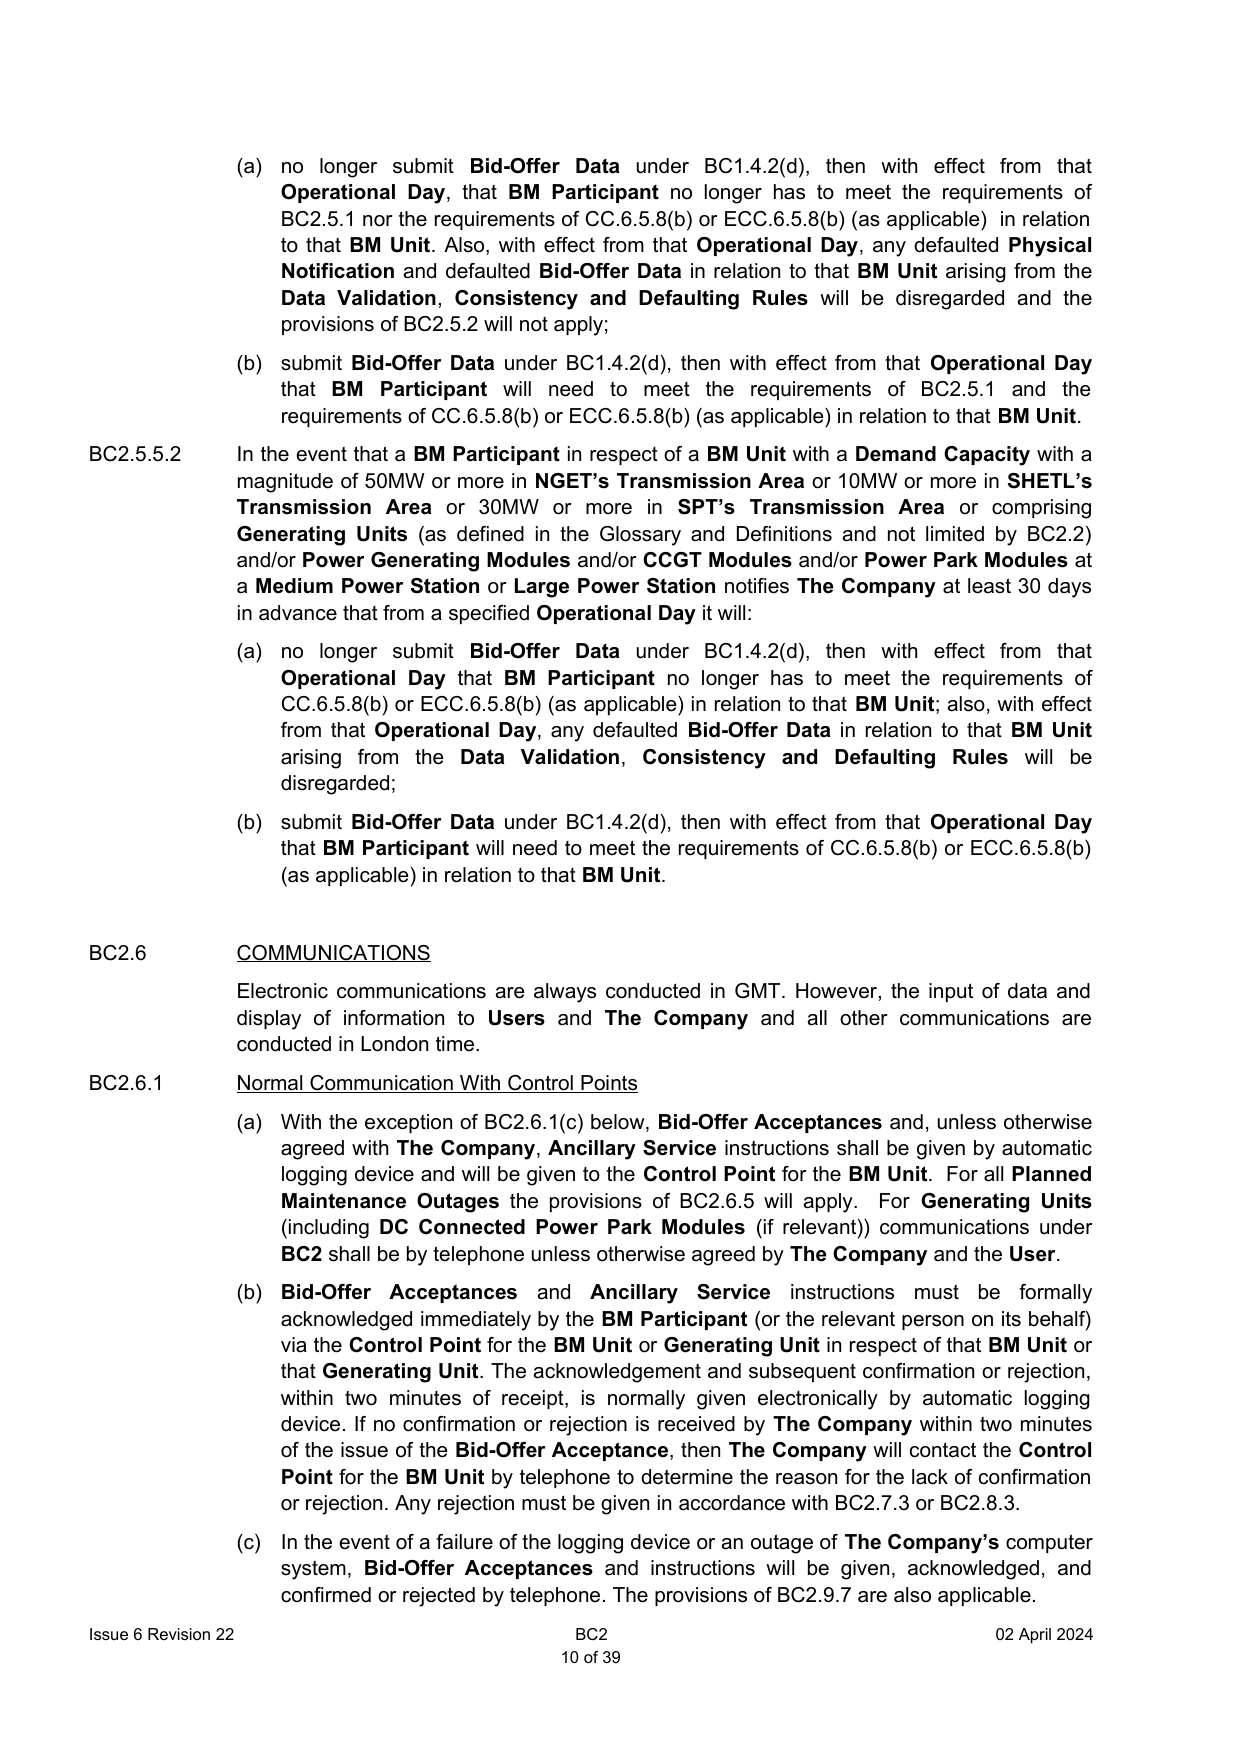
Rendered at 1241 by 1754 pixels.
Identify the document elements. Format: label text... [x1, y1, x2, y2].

text (b) submit Bid-Offer Data under BC1.4.2(d), then with effect from that Operational Day that BM Participant will need to meet the requirements of BC2.5.1 and the requirements of CC.6.5.8(b) or ECC.6.5.8(b) (as applicable) in relation to that BM Unit. [236, 351, 1092, 427]
text BC2.6 COMMUNICATIONS [89, 940, 1092, 964]
text (a) no longer submit Bid-Offer Data under BC1.4.2(d), then with effect from that Operational Day, that BM Participant no longer has to meet the requirements of BC2.5.1 nor the requirements of CC.6.5.8(b) or ECC.6.5.8(b) (as applicable) in relation to that BM Unit. Also, with effect from that Operational Day, any defaulted Physical Notification and defaulted Bid-Offer Data in relation to that BM Unit arising from the Data Validation, Consistency and Defaulting Rules will be disregarded and the provisions of BC2.5.2 will not apply; [236, 154, 1092, 336]
text (a) With the exception of BC2.6.1(c) below, Bid-Offer Acceptances and, unless otherwise agreed with The Company, Ancillary Service instructions shall be given by automatic logging device and will be given to the Control Point for the BM Unit. For all Planned Maintenance Outages the provisions of BC2.6.5 will apply. For Generating Units (including DC Connected Power Park Modules (if relevant)) communications under BC2 shall be by telephone unless otherwise agreed by The Company and the User. [236, 1109, 1092, 1265]
text Electronic communications are always conducted in GMT. However, the input of data and display of information to Users and The Company and all other communications are conducted in London time. [89, 979, 1092, 1056]
text BC2.5.5.2 In the event that a BM Participant in respect of a BM Unit with a Demand Capacity with a magnitude of 50MW or more in NGET’s Transmission Area or 10MW or more in SHETL’s Transmission Area or 30MW or more in SPT’s Transmission Area or comprising Generating Units (as defined in the Glossary and Definitions and not limited by BC2.2) and/or Power Generating Modules and/or CCGT Modules and/or Power Park Modules at a Medium Power Station or Large Power Station notifies The Company at least 30 days in advance that from a specified Operational Day it will: [89, 442, 1092, 624]
text (b) submit Bid-Offer Data under BC1.4.2(d), then with effect from that Operational Day that BM Participant will need to meet the requirements of CC.6.5.8(b) or ECC.6.5.8(b) (as applicable) in relation to that BM Unit. [236, 810, 1092, 887]
text BC2.6.1 Normal Communication With Control Points [89, 1071, 1092, 1095]
text (c) In the event of a failure of the logging device or an outage of The Company’s computer system, Bid-Offer Acceptances and instructions will be given, acknowledged, and confirmed or rejected by telephone. The provisions of BC2.9.7 are also applicable. [236, 1530, 1092, 1607]
text (a) no longer submit Bid-Offer Data under BC1.4.2(d), then with effect from that Operational Day that BM Participant no longer has to meet the requirements of CC.6.5.8(b) or ECC.6.5.8(b) (as applicable) in relation to that BM Unit; also, with effect from that Operational Day, any defaulted Bid-Offer Data in relation to that BM Unit arising from the Data Validation, Consistency and Defaulting Rules will be disregarded; [236, 639, 1092, 795]
text (b) Bid-Offer Acceptances and Ancillary Service instructions must be formally acknowledged immediately by the BM Participant (or the relevant person on its behalf) via the Control Point for the BM Unit or Generating Unit in respect of that BM Unit or that Generating Unit. The acknowledgement and subsequent confirmation or rejection, within two minutes of receipt, is normally given electronically by automatic logging device. If no confirmation or rejection is received by The Company within two minutes of the issue of the Bid-Offer Acceptance, then The Company will contact the Control Point for the BM Unit by telephone to determine the reason for the lack of confirmation or rejection. Any rejection must be given in accordance with BC2.7.3 or BC2.8.3. [236, 1280, 1092, 1515]
